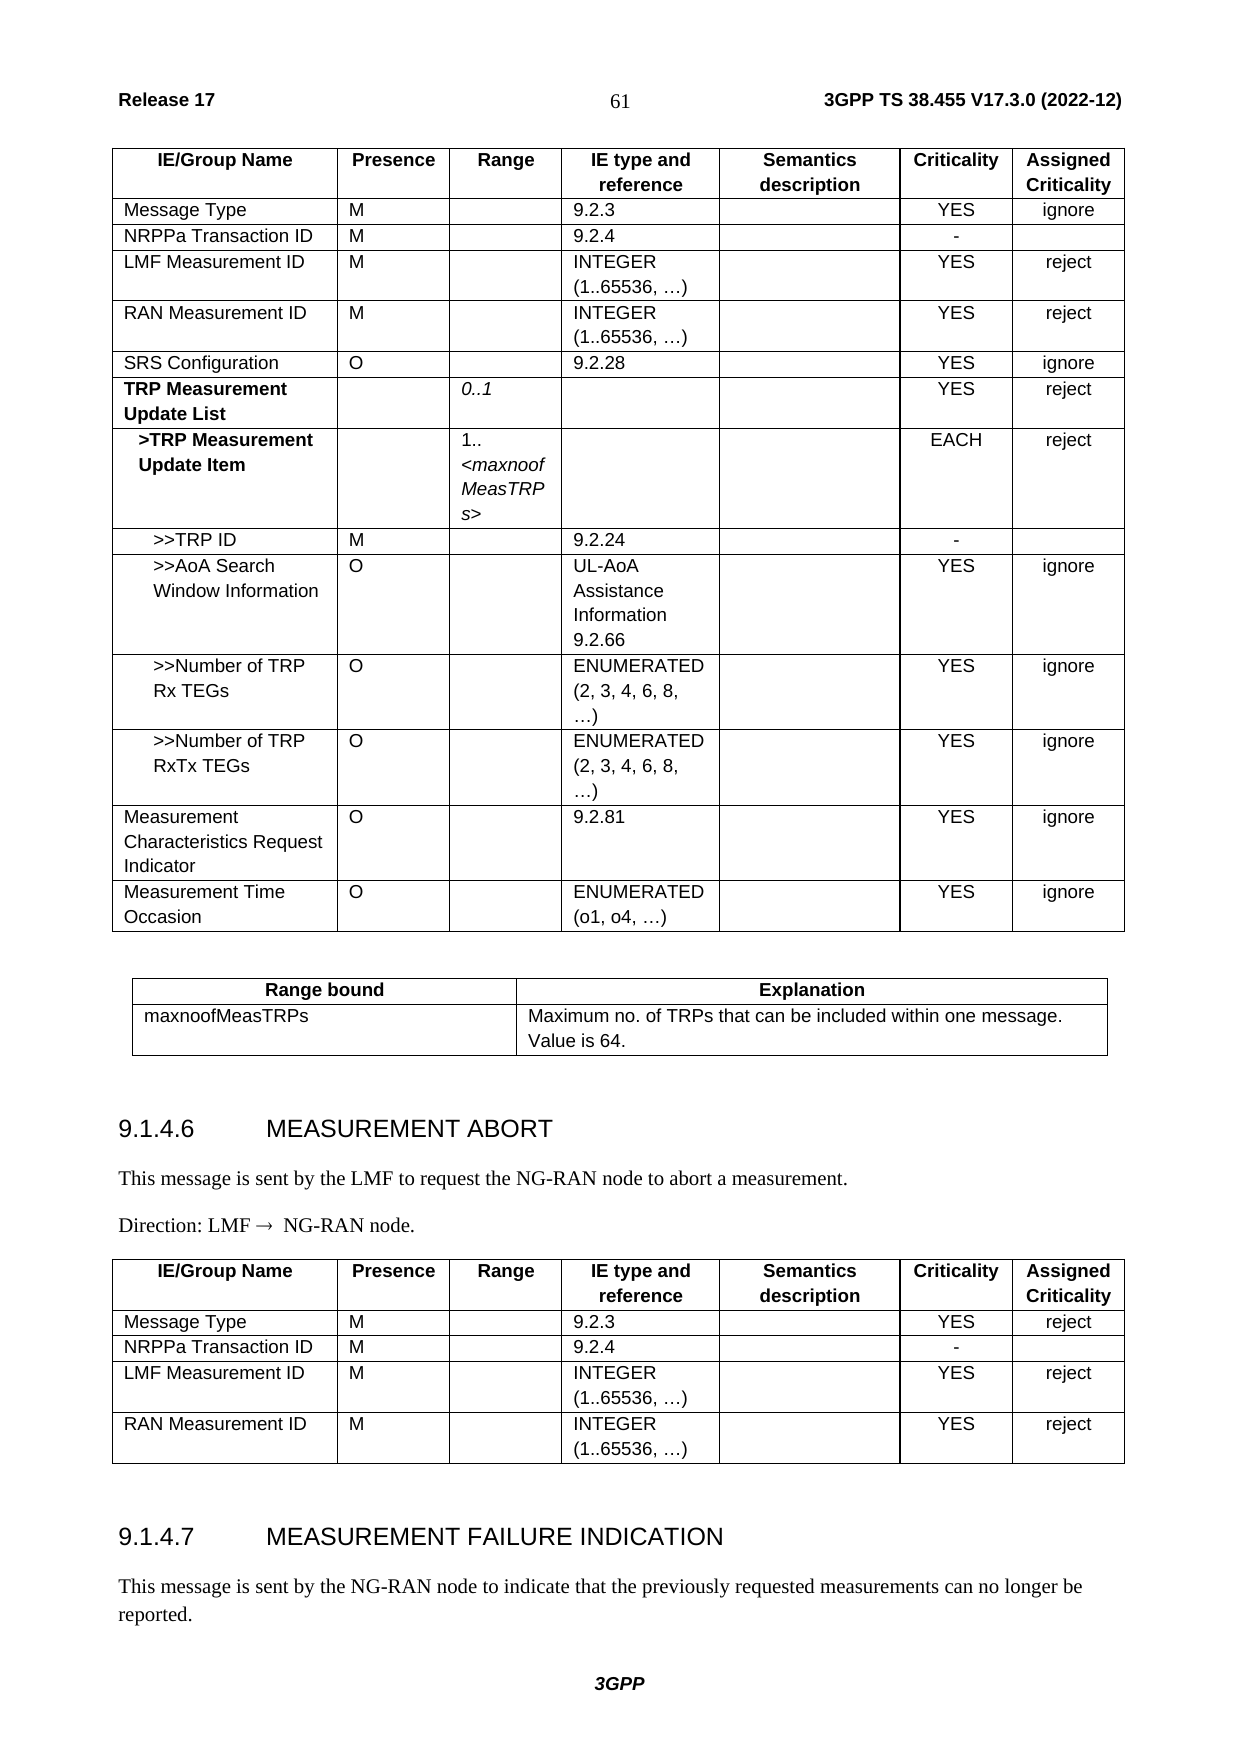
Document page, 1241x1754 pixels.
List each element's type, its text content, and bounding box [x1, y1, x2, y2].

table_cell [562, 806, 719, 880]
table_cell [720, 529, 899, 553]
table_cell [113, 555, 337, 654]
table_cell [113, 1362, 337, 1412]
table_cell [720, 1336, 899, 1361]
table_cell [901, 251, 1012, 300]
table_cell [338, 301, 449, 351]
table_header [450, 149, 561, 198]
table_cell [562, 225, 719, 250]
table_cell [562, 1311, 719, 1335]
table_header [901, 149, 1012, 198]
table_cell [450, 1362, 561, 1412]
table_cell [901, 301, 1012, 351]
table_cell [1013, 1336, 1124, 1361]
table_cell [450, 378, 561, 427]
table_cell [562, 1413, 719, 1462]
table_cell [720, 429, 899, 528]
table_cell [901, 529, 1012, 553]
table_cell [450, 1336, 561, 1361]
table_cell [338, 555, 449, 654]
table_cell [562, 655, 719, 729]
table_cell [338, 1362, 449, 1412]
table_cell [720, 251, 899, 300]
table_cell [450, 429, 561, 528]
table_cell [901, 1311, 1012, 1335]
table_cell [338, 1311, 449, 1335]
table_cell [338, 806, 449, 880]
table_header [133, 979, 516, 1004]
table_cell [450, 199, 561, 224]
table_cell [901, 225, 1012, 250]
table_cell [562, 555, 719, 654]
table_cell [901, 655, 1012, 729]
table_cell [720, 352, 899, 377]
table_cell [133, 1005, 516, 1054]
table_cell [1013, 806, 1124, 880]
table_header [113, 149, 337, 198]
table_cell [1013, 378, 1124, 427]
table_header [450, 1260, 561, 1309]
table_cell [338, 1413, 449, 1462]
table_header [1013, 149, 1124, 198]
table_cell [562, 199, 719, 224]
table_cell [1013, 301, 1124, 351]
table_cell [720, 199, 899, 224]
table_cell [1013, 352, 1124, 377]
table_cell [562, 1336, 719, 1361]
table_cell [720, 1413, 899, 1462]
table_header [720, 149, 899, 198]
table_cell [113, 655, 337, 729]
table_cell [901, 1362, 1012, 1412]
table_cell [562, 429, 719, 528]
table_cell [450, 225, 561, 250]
subtitle 9.1.4.7 MEASUREMENT FAILURE INDICATION [118, 1522, 1122, 1551]
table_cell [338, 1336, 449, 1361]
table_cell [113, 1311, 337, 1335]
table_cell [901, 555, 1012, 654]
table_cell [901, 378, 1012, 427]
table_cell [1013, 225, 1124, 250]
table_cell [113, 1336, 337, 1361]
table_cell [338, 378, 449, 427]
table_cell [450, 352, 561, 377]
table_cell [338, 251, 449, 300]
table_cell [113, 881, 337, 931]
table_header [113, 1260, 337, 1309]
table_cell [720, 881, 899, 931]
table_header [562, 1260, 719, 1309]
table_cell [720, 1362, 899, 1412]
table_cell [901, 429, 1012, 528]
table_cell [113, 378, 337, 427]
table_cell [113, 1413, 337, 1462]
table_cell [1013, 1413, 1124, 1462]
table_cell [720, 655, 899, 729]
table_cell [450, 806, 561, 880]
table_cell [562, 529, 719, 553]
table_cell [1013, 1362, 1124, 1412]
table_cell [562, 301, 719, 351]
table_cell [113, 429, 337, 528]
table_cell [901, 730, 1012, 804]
text Direction: LMF NG-RAN node. [118, 1212, 1122, 1237]
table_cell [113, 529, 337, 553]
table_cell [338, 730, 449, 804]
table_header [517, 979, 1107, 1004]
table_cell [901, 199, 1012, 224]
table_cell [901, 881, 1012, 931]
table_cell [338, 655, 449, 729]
text This message is sent by the LMF to request the NG-RAN node to abort a measurement. [118, 1166, 1122, 1190]
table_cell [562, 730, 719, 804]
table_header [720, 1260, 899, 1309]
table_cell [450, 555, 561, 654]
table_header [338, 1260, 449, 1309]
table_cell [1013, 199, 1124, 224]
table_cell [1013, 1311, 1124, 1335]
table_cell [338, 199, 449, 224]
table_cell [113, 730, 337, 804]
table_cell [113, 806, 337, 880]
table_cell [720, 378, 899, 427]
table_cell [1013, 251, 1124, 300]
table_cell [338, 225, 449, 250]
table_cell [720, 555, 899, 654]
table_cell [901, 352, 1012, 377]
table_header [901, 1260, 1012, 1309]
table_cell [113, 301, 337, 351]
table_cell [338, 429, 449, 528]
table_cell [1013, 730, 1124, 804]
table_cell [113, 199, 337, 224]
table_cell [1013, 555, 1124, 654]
subtitle 9.1.4.6 MEASUREMENT ABORT [118, 1114, 1122, 1143]
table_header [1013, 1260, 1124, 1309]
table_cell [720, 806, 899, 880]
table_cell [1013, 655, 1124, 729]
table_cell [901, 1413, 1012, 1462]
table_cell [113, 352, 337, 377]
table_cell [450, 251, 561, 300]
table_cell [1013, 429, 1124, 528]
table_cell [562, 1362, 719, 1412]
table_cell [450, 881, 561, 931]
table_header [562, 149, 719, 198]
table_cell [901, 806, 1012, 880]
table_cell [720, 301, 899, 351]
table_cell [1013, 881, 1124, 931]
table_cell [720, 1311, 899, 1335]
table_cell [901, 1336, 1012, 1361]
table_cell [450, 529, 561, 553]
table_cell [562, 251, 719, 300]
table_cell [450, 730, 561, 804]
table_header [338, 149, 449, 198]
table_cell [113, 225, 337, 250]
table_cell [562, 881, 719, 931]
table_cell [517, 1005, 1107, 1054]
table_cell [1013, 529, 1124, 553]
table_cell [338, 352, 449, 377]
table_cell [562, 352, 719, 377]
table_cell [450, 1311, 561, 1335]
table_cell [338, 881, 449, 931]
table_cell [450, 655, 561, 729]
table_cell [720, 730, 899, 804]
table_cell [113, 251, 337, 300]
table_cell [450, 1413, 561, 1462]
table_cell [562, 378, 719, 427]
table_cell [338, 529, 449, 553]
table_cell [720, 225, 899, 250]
text This message is sent by the NG-RAN node to indicate that the previously requested measurements can no longer be reported. [118, 1574, 1122, 1626]
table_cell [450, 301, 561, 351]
